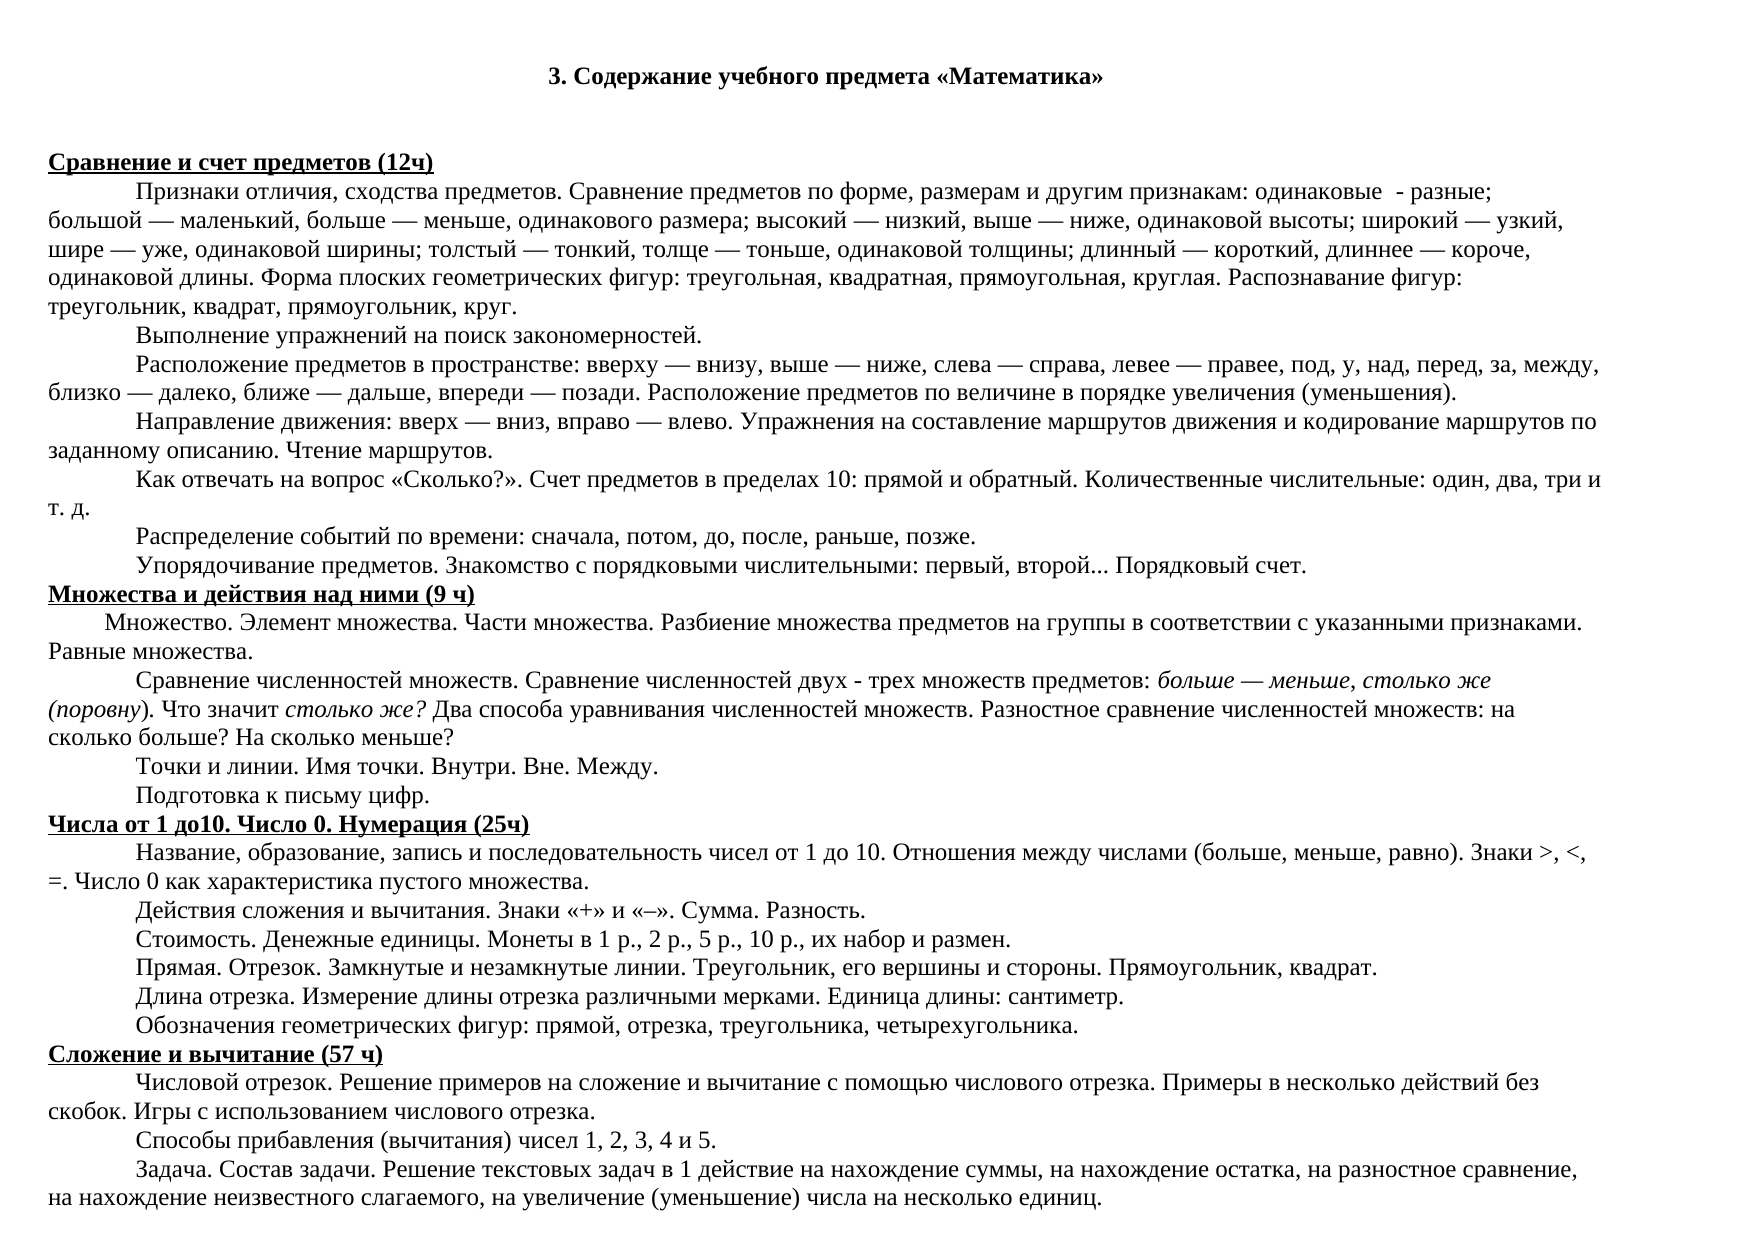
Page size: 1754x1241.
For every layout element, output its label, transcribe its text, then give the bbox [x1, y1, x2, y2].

text Сравнение и счет предметов (12ч) [48, 147, 1604, 176]
text Множество. Элемент множества. Части множества. Разбиение множества предметов на группы в соответствии с указанными признаками. Равные множества. Сравнение численностей множеств. Сравнение численностей двух - трех множеств предметов: больше — меньше, столько же (поровну). Что значит столько же? Два способа уравнивания численностей множеств. Разностное сравнение численностей множеств: на сколько больше? На сколько меньше? Точки и линии. Имя точки. Внутри. Вне. Между. Подготовка к письму цифр. [48, 607, 1604, 809]
text Название, образование, запись и последовательность чисел от 1 до 10. Отношения между числами (больше, меньше, равно). Знаки >, <, =. Число 0 как характеристика пустого множества. Действия сложения и вычитания. Знаки «+» и «–». Сумма. Разность. Стоимость. Денежные единицы. Монеты в 1 р., 2 р., 5 р., 10 р., их набор и размен. Прямая. Отрезок. Замкнутые и незамкнутые линии. Треугольник, его вершины и стороны. Прямоугольник, квадрат. Длина отрезка. Измерение длины отрезка различными мерками. Единица длины: сантиметр. Обозначения геометрических фигур: прямой, отрезка, треугольника, четырехугольника. [48, 837, 1604, 1039]
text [48, 1067, 1604, 1211]
text Сложение и вычитание (57 ч) [48, 1039, 1604, 1067]
text Числа от 1 до10. Число 0. Нумерация (25ч) [48, 809, 1604, 837]
text Множества и действия над ними (9 ч) [48, 579, 1604, 607]
text Признаки отличия, сходства предметов. Сравнение предметов по форме, размерам и другим признакам: одинаковые - разные; большой — маленький, больше — меньше, одинакового размера; высокий — низкий, выше — ниже, одинаковой высоты; широкий — узкий, шире — уже, одинаковой ширины; толстый — тонкий, толще — тоньше, одинаковой толщины; длинный — короткий, длиннее — короче, одинаковой длины. Форма плоских геометрических фигур: треугольная, квадратная, прямоугольная, круглая. Распознавание фигур: треугольник, квадрат, прямоугольник, круг. Выполнение упражнений на поиск закономерностей. Расположение предметов в пространстве: вверху — внизу, выше — ниже, слева — справа, левее — правее, под, у, над, перед, за, между, близко — далеко, ближе — дальше, впереди — позади. Расположение предметов по величине в порядке увеличения (уменьшения). Направление движения: вверх — вниз, вправо — влево. Упражнения на составление маршрутов движения и кодирование маршрутов по заданному описанию. Чтение маршрутов. Как отвечать на вопрос «Сколько?». Счет предметов в пределах 10: прямой и обратный. Количественные числительные: один, два, три и т. д. Распределение событий по времени: сначала, потом, до, после, раньше, позже. Упорядочивание предметов. Знакомство с порядковыми числительными: первый, второй... Порядковый счет. [48, 176, 1604, 579]
text 3. Содержание учебного предмета «Математика» [48, 59, 1604, 90]
